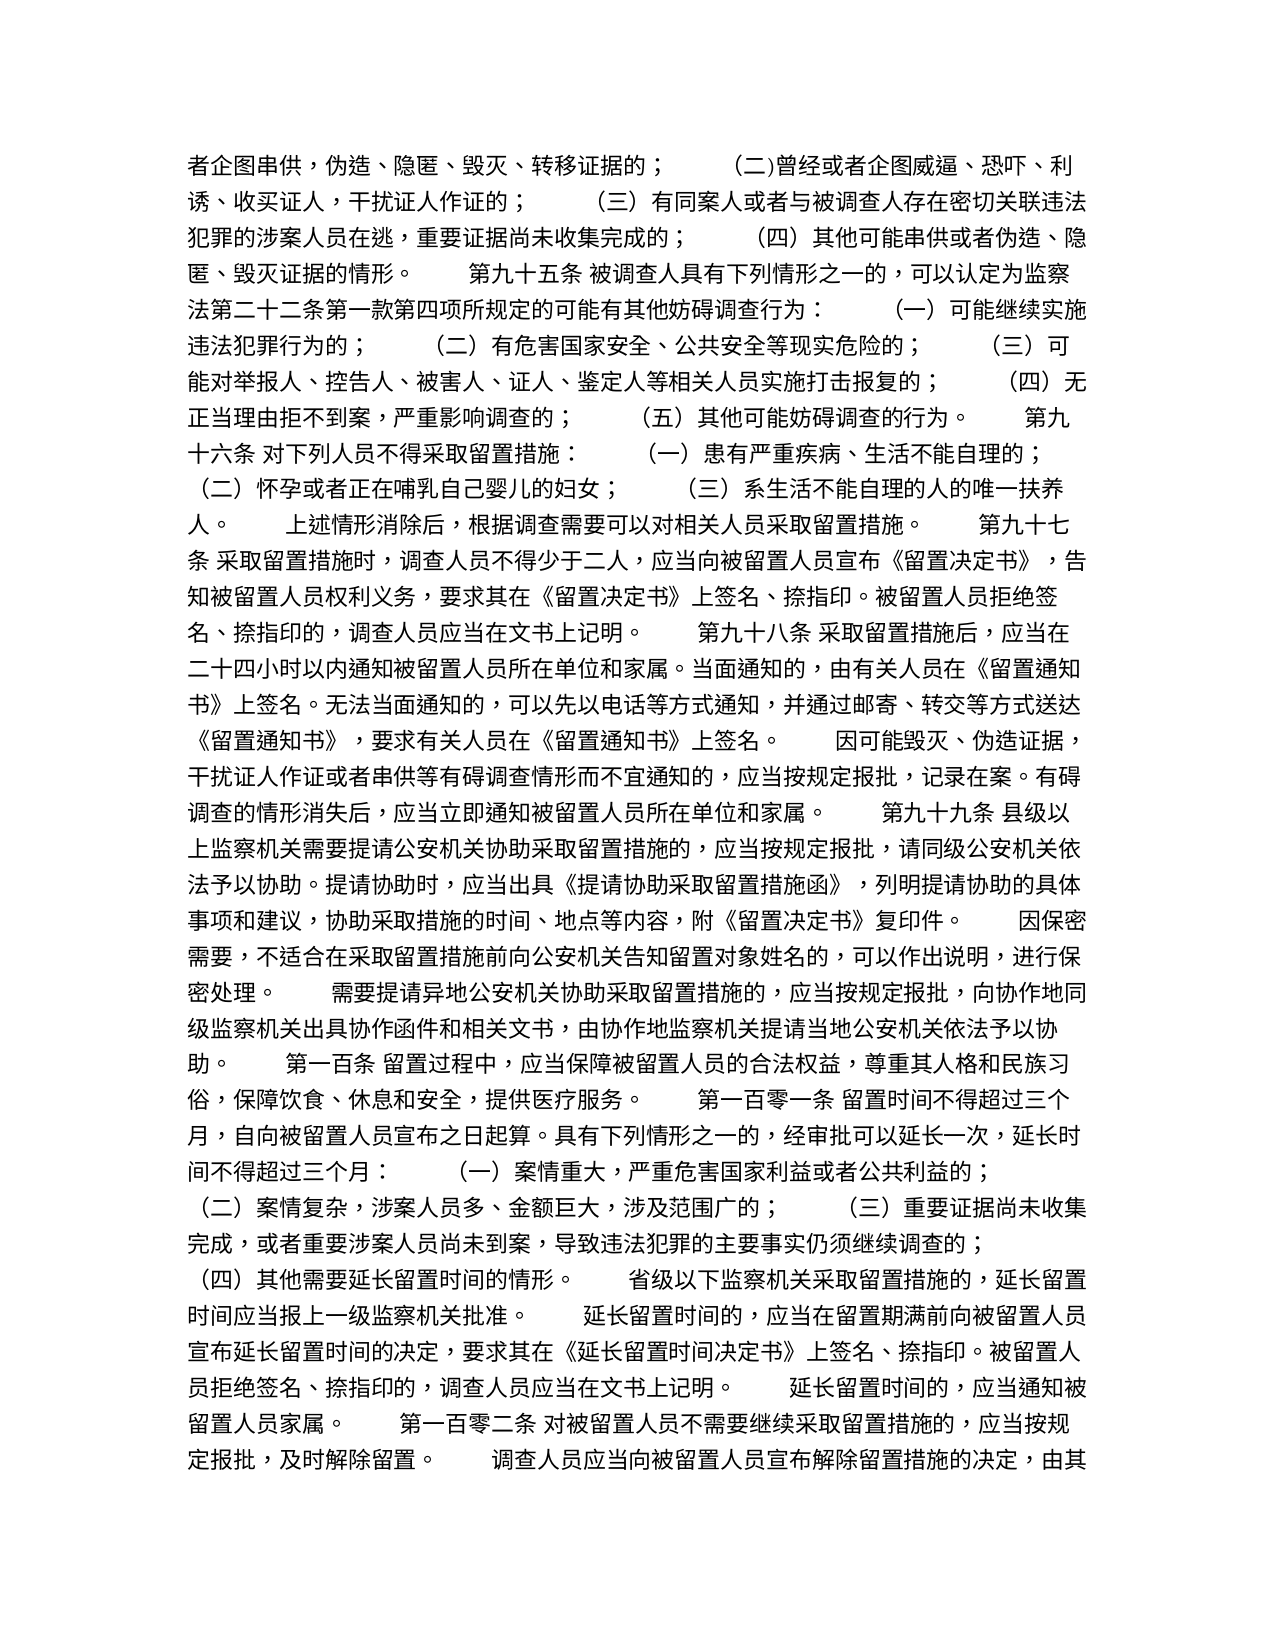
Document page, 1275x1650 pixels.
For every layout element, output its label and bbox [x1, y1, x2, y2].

text [187, 150, 1087, 1475]
